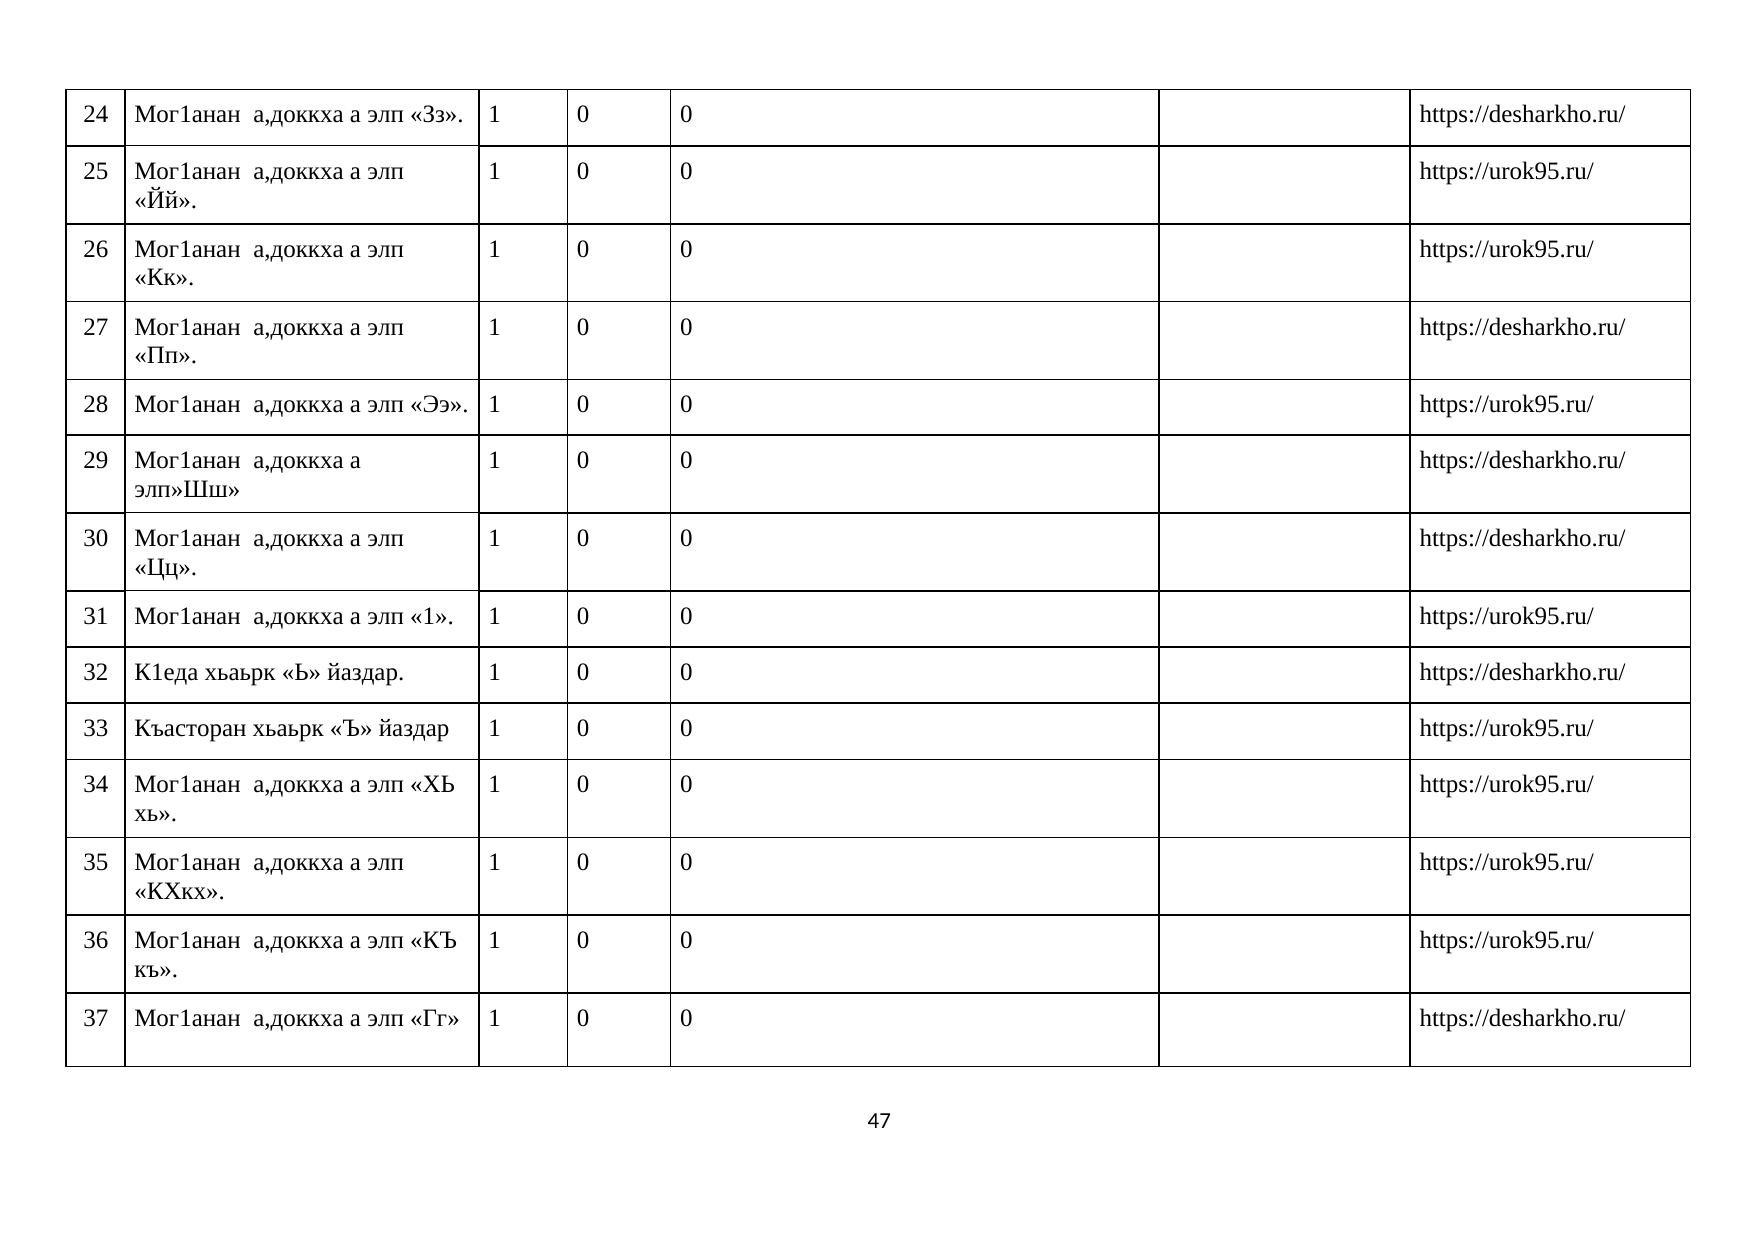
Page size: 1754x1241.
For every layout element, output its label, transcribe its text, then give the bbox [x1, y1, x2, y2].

table_cell Мог1анан а,доккха а элп «Гг» [126, 994, 478, 1066]
table_cell 1 [480, 147, 567, 223]
table_cell https://urok95.ru/ [1411, 592, 1690, 646]
table_cell https://urok95.ru/ [1411, 838, 1690, 914]
table_cell 0 [671, 225, 1158, 301]
table_cell [1160, 760, 1409, 836]
table_cell 0 [671, 704, 1158, 759]
table_cell 0 [671, 302, 1158, 378]
table_cell 0 [671, 514, 1158, 590]
table_cell [1160, 436, 1409, 512]
table_cell 0 [568, 760, 670, 836]
table_cell К1еда хьаьрк «Ь» йаздар. [126, 648, 478, 702]
table_cell 25 [67, 147, 124, 223]
table_cell Мог1анан а,доккха а элп «ХЬ хь». [126, 760, 478, 836]
table_cell 1 [480, 704, 567, 759]
table_cell 1 [480, 90, 567, 145]
table_cell 0 [568, 838, 670, 914]
table_cell 0 [568, 147, 670, 223]
table_cell https://desharkho.ru/ [1411, 436, 1690, 512]
table_cell 1 [480, 916, 567, 992]
table_cell 1 [480, 994, 567, 1066]
table_cell [1160, 592, 1409, 646]
table_cell Мог1анан а,доккха а элп «Зз». [126, 90, 478, 145]
table_cell Мог1анан а,доккха а элп «Пп». [126, 302, 478, 378]
table_cell https://desharkho.ru/ [1411, 994, 1690, 1066]
table_cell 1 [480, 302, 567, 378]
table_cell 36 [67, 916, 124, 992]
table_cell 1 [480, 380, 567, 434]
table_cell 33 [67, 704, 124, 759]
table_cell Мог1анан а,доккха а элп «Ээ». [126, 380, 478, 434]
table_cell https://urok95.ru/ [1411, 380, 1690, 434]
table_cell 0 [568, 90, 670, 145]
table_cell [1160, 90, 1409, 145]
table_cell Мог1анан а,доккха а элп «1». [126, 591, 478, 646]
table_cell 29 [67, 436, 124, 512]
table_cell 1 [480, 592, 567, 646]
table_cell [1160, 916, 1409, 992]
table_cell [1160, 648, 1409, 702]
table_cell 32 [67, 648, 124, 702]
table_cell 35 [67, 838, 124, 914]
table_cell Мог1анан а,доккха а элп «КХкх». [126, 838, 478, 914]
table_cell 0 [568, 648, 670, 702]
table_cell https://urok95.ru/ [1411, 916, 1690, 992]
table_cell Мог1анан а,доккха а элп «Кк». [126, 225, 478, 301]
table_cell 0 [568, 916, 670, 992]
table_cell 0 [671, 147, 1158, 223]
table_cell 37 [67, 994, 124, 1066]
table_cell 31 [67, 592, 124, 646]
table_cell 0 [671, 648, 1158, 702]
table_cell [1160, 514, 1409, 590]
table_cell 0 [568, 380, 670, 434]
table_cell https://urok95.ru/ [1411, 704, 1690, 759]
table_cell 27 [67, 302, 124, 378]
table_cell 0 [568, 225, 670, 301]
table_cell https://desharkho.ru/ [1411, 648, 1690, 702]
table_cell [1160, 838, 1409, 914]
table_cell Мог1анан а,доккха а элп «КЪ къ». [126, 916, 478, 992]
table_cell 0 [671, 592, 1158, 646]
table_cell 1 [480, 514, 567, 590]
table_cell 1 [480, 838, 567, 914]
table_cell 0 [568, 514, 670, 590]
table_cell 34 [67, 760, 124, 836]
table_cell 0 [568, 302, 670, 378]
table_cell 1 [480, 225, 567, 301]
table_cell https://desharkho.ru/ [1411, 514, 1690, 590]
table_cell Мог1анан а,доккха а элп «Йй». [126, 146, 478, 223]
table_cell 0 [671, 90, 1158, 145]
table_cell https://urok95.ru/ [1411, 760, 1690, 836]
table_cell 0 [671, 916, 1158, 992]
table_cell 1 [480, 648, 567, 702]
table_cell [1160, 994, 1409, 1066]
table_cell 1 [480, 760, 567, 836]
table_cell 30 [67, 514, 124, 590]
table_cell Къасторан хьаьрк «Ъ» йаздар [126, 704, 478, 759]
table_cell 0 [568, 704, 670, 759]
table_cell https://desharkho.ru/ [1411, 302, 1690, 378]
table_cell [1160, 380, 1409, 434]
table_cell [1160, 225, 1409, 301]
table_cell 26 [67, 225, 124, 301]
table_cell 28 [67, 380, 124, 434]
table_cell 1 [480, 436, 567, 512]
table_cell [1160, 302, 1409, 378]
table_cell https://desharkho.ru/ [1411, 90, 1690, 145]
table_cell Мог1анан а,доккха а элп»Шш» [126, 436, 478, 512]
table_cell [1160, 147, 1409, 223]
table_cell 24 [67, 90, 124, 145]
table_cell [1160, 704, 1409, 759]
table_cell 0 [671, 760, 1158, 836]
table_cell Мог1анан а,доккха а элп «Цц». [126, 513, 478, 590]
table_cell 0 [568, 592, 670, 646]
table_cell https://urok95.ru/ [1411, 225, 1690, 301]
table_cell 0 [568, 994, 670, 1066]
table_cell 0 [568, 436, 670, 512]
table_cell 0 [671, 838, 1158, 914]
table_cell 0 [671, 436, 1158, 512]
table_cell 0 [671, 380, 1158, 434]
table_cell 0 [671, 994, 1158, 1066]
table_cell https://urok95.ru/ [1411, 147, 1690, 223]
